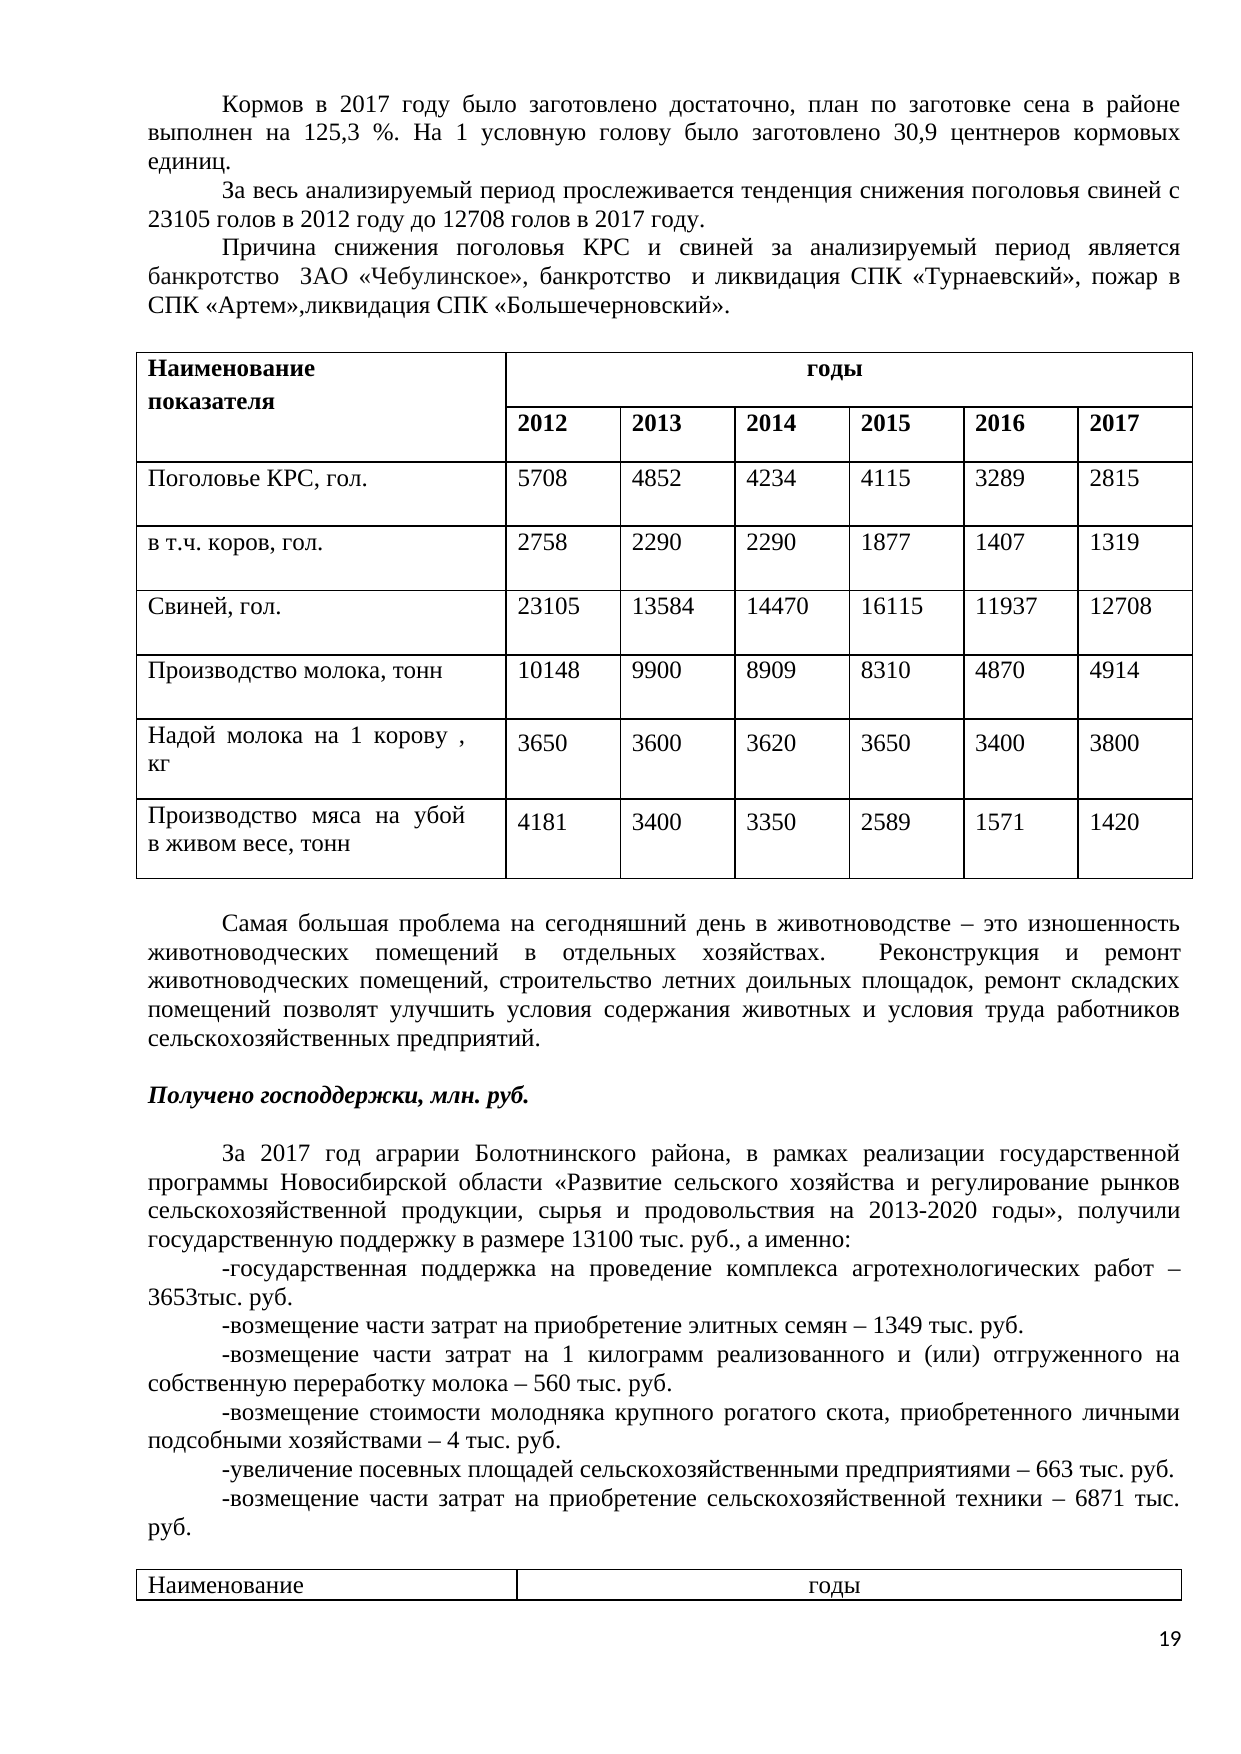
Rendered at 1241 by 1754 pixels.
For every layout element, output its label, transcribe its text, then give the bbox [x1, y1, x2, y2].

table_cell 3400 [621, 800, 734, 878]
table_cell 2014 [736, 408, 849, 461]
table_cell Поголовье КРС, гол. [137, 463, 505, 525]
table_cell в т.ч. коров, гол. [137, 527, 505, 590]
table_cell Надой молока на 1 корову , кг [137, 720, 505, 798]
table_cell 3650 [507, 720, 620, 798]
table_cell 2015 [850, 408, 963, 461]
table_cell Свиней, гол. [137, 591, 505, 654]
text -возмещение части затрат на 1 килограмм реализованного и (или) отгруженного на собственную переработку молока – 560 тыс. руб. [148, 1339, 1181, 1397]
table_cell 2758 [507, 527, 620, 590]
table_cell 4234 [736, 463, 849, 525]
table_header годы [507, 353, 1192, 406]
table_cell 8909 [736, 656, 849, 718]
table_cell Производство молока, тонн [137, 656, 505, 718]
table_cell 3620 [736, 720, 849, 798]
table_cell 8310 [850, 656, 963, 718]
table_cell 2013 [621, 408, 734, 461]
table_cell 14470 [736, 591, 849, 654]
text Получено господдержки, млн. руб. [148, 1080, 1152, 1109]
table_cell 3600 [621, 720, 734, 798]
table_cell 3400 [965, 720, 1077, 798]
table_cell 3800 [1079, 720, 1192, 798]
table_cell 2815 [1079, 463, 1192, 525]
table_cell 2290 [621, 527, 734, 590]
table_cell 1571 [965, 800, 1077, 878]
table_cell Производство мяса на убой в живом весе, тонн [137, 800, 505, 878]
table_cell 3289 [965, 463, 1077, 525]
table_header Наименование [137, 1570, 516, 1599]
table_header годы [518, 1570, 1181, 1599]
text За весь анализируемый период прослеживается тенденция снижения поголовья свиней с 23105 голов в 2012 году до 12708 голов в 2017 году. [148, 175, 1181, 232]
table_cell 2012 [507, 408, 620, 461]
table_cell 11937 [965, 591, 1077, 654]
table_cell 2589 [850, 800, 963, 878]
table_cell 2290 [736, 527, 849, 590]
table_cell 16115 [850, 591, 963, 654]
table_cell 4914 [1079, 656, 1192, 718]
text -возмещение части затрат на приобретение элитных семян – 1349 тыс. руб. [148, 1310, 1181, 1339]
table_cell 1407 [965, 527, 1077, 590]
table_cell 5708 [507, 463, 620, 525]
text -возмещение части затрат на приобретение сельскохозяйственной техники – 6871 тыс. руб. [148, 1483, 1181, 1540]
table_cell 4115 [850, 463, 963, 525]
table_cell 4181 [507, 800, 620, 878]
table_cell 3650 [850, 720, 963, 798]
table_cell 23105 [507, 591, 620, 654]
table_cell 3350 [736, 800, 849, 878]
text Кормов в 2017 году было заготовлено достаточно, план по заготовке сена в районе выполнен на 125,3 %. На 1 условную голову было заготовлено 30,9 центнеров кормовых единиц. [148, 89, 1181, 175]
table_cell 10148 [507, 656, 620, 718]
table_cell 13584 [621, 591, 734, 654]
table_cell 4852 [621, 463, 734, 525]
table_cell 12708 [1079, 591, 1192, 654]
text -увеличение посевных площадей сельскохозяйственными предприятиями – 663 тыс. руб. [148, 1454, 1181, 1483]
text -государственная поддержка на проведение комплекса агротехнологических работ – 3653тыс. руб. [148, 1253, 1181, 1310]
text Причина снижения поголовья КРС и свиней за анализируемый период является банкротство ЗАО «Чебулинское», банкротство и ликвидация СПК «Турнаевский», пожар в СПК «Артем»,ликвидация СПК «Большечерновский». [148, 232, 1181, 319]
table_cell 2016 [965, 408, 1077, 461]
table_header Наименование показателя [137, 353, 505, 461]
text Самая большая проблема на сегодняшний день в животноводстве – это изношенность животноводческих помещений в отдельных хозяйствах. Реконструкция и ремонт животноводческих помещений, строительство летних доильных площадок, ремонт складских помещений позволят улучшить условия содержания животных и условия труда работников сельскохозяйственных предприятий. [148, 908, 1181, 1052]
table_cell 2017 [1079, 408, 1192, 461]
table_cell 1420 [1079, 800, 1192, 878]
table_cell 1319 [1079, 527, 1192, 590]
table_cell 4870 [965, 656, 1077, 718]
text -возмещение стоимости молодняка крупного рогатого скота, приобретенного личными подсобными хозяйствами – 4 тыс. руб. [148, 1397, 1181, 1454]
table_cell 9900 [621, 656, 734, 718]
table_cell 1877 [850, 527, 963, 590]
text За 2017 год аграрии Болотнинского района, в рамках реализации государственной программы Новосибирской области «Развитие сельского хозяйства и регулирование рынков сельскохозяйственной продукции, сырья и продовольствия на 2013-2020 годы», получили государственную поддержку в размере 13100 тыс. руб., а именно: [148, 1138, 1181, 1253]
